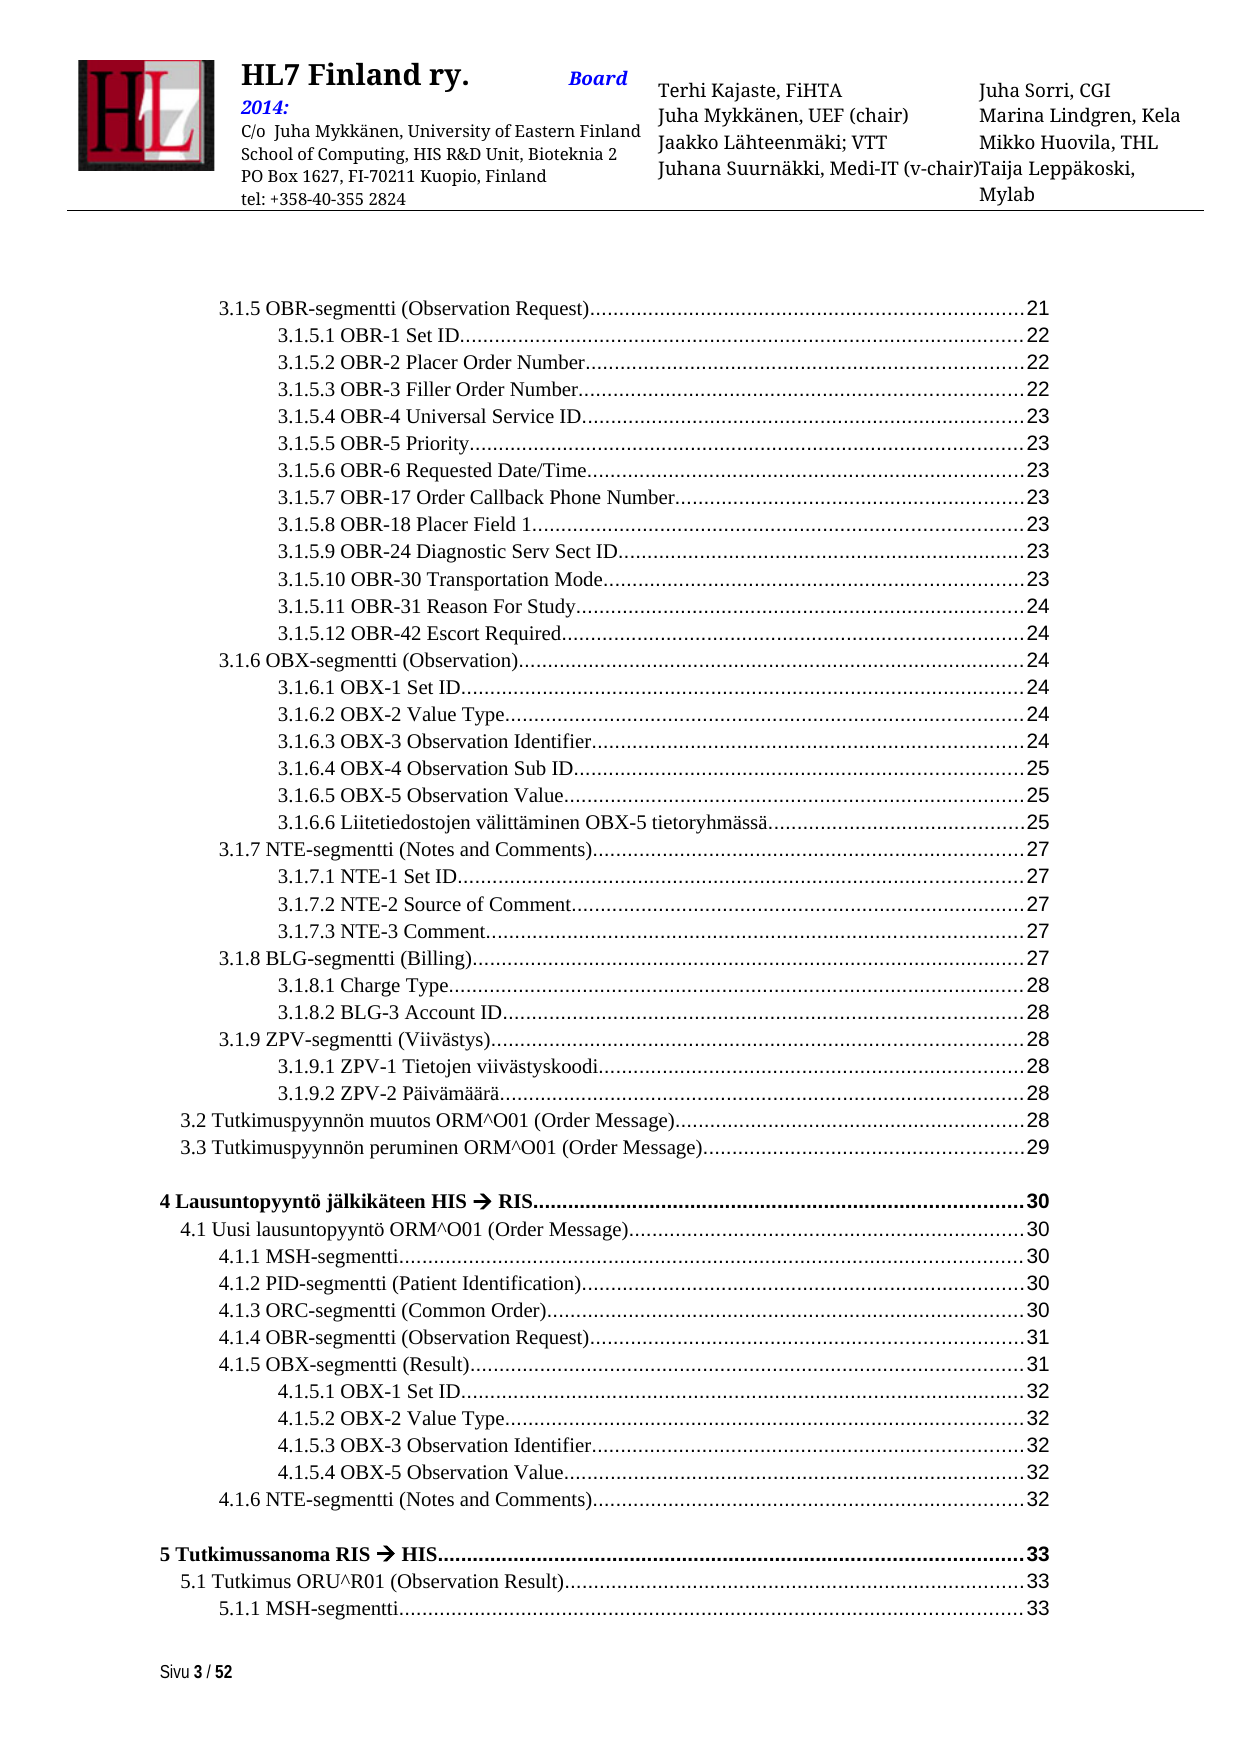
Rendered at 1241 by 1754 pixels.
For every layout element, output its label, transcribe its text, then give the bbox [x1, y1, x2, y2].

text 4.1.5.4 OBX-5 Observation Value 32 [278, 1457, 1051, 1484]
text 3.1.5.9 OBR-24 Diagnostic Serv Sect ID 23 [278, 536, 1051, 563]
text 3.1.5.11 OBR-31 Reason For Study 24 [278, 591, 1051, 618]
text 3.1.6.3 OBX-3 Observation Identifier 24 [278, 726, 1051, 753]
text 4.1.5.2 OBX-2 Value Type 32 [278, 1403, 1051, 1430]
text 3.1.6.4 OBX-4 Observation Sub ID 25 [278, 753, 1051, 780]
text 3.1.9.1 ZPV-1 Tietojen viivästyskoodi 28 [278, 1051, 1051, 1078]
text 5 Tutkimussanoma RIS HIS 33 [159, 1538, 1051, 1566]
text 3.1.5.5 OBR-5 Priority 23 [278, 428, 1051, 455]
text 4.1.6 NTE-segmentti (Notes and Comments) 32 [218, 1484, 1051, 1511]
text 4.1.5.3 OBX-3 Observation Identifier 32 [278, 1430, 1051, 1457]
text 4.1.3 ORC-segmentti (Common Order) 30 [218, 1295, 1051, 1322]
text 3.1.7 NTE-segmentti (Notes and Comments) 27 [218, 834, 1051, 861]
text 3.1.5.3 OBR-3 Filler Order Number 22 [278, 374, 1051, 401]
text 3.1.6 OBX-segmentti (Observation) 24 [218, 645, 1051, 672]
text 3.1.7.3 NTE-3 Comment 27 [278, 916, 1051, 943]
text 3.1.5.2 OBR-2 Placer Order Number 22 [278, 347, 1051, 374]
text 5.1.1 MSH-segmentti 33 [218, 1593, 1051, 1620]
text 3.3 Tutkimuspyynnön peruminen ORM^O01 (Order Message) 29 [180, 1132, 1051, 1159]
text 4.1.4 OBR-segmentti (Observation Request) 31 [218, 1322, 1051, 1349]
text 3.1.7.1 NTE-1 Set ID 27 [278, 861, 1051, 888]
text 3.1.5 OBR-segmentti (Observation Request) 21 [218, 293, 1051, 320]
text 3.1.5.7 OBR-17 Order Callback Phone Number 23 [278, 482, 1051, 509]
text 4.1.2 PID-segmentti (Patient Identification) 30 [218, 1268, 1051, 1295]
text 4 Lausuntopyyntö jälkikäteen HIS RIS 30 [159, 1186, 1051, 1213]
text 3.1.5.6 OBR-6 Requested Date/Time 23 [278, 455, 1051, 482]
text 3.1.8.2 BLG-3 Account ID 28 [278, 997, 1051, 1024]
text 3.1.6.5 OBX-5 Observation Value 25 [278, 780, 1051, 807]
text 5.1 Tutkimus ORU^R01 (Observation Result) 33 [180, 1566, 1051, 1593]
text 3.1.6.1 OBX-1 Set ID 24 [278, 672, 1051, 699]
text 3.2 Tutkimuspyynnön muutos ORM^O01 (Order Message) 28 [180, 1105, 1051, 1132]
text 4.1 Uusi lausuntopyyntö ORM^O01 (Order Message) 30 [180, 1213, 1051, 1241]
text 3.1.5.12 OBR-42 Escort Required 24 [278, 618, 1051, 645]
text 3.1.9.2 ZPV-2 Päivämäärä 28 [278, 1078, 1051, 1105]
text 4.1.5.1 OBX-1 Set ID 32 [278, 1376, 1051, 1403]
text 3.1.5.1 OBR-1 Set ID 22 [278, 320, 1051, 347]
text 3.1.5.10 OBR-30 Transportation Mode 23 [278, 563, 1051, 591]
text 3.1.6.2 OBX-2 Value Type 24 [278, 699, 1051, 726]
text 3.1.8.1 Charge Type 28 [278, 970, 1051, 997]
picture [78, 60, 215, 171]
text 3.1.7.2 NTE-2 Source of Comment 27 [278, 888, 1051, 916]
text 3.1.5.4 OBR-4 Universal Service ID 23 [278, 401, 1051, 428]
text 4.1.5 OBX-segmentti (Result) 31 [218, 1349, 1051, 1376]
text 3.1.8 BLG-segmentti (Billing) 27 [218, 943, 1051, 970]
text 3.1.5.8 OBR-18 Placer Field 1 23 [278, 509, 1051, 536]
text 3.1.6.6 Liitetiedostojen välittäminen OBX-5 tietoryhmässä 25 [278, 807, 1051, 834]
text 4.1.1 MSH-segmentti 30 [218, 1241, 1051, 1268]
text 3.1.9 ZPV-segmentti (Viivästys) 28 [218, 1024, 1051, 1051]
